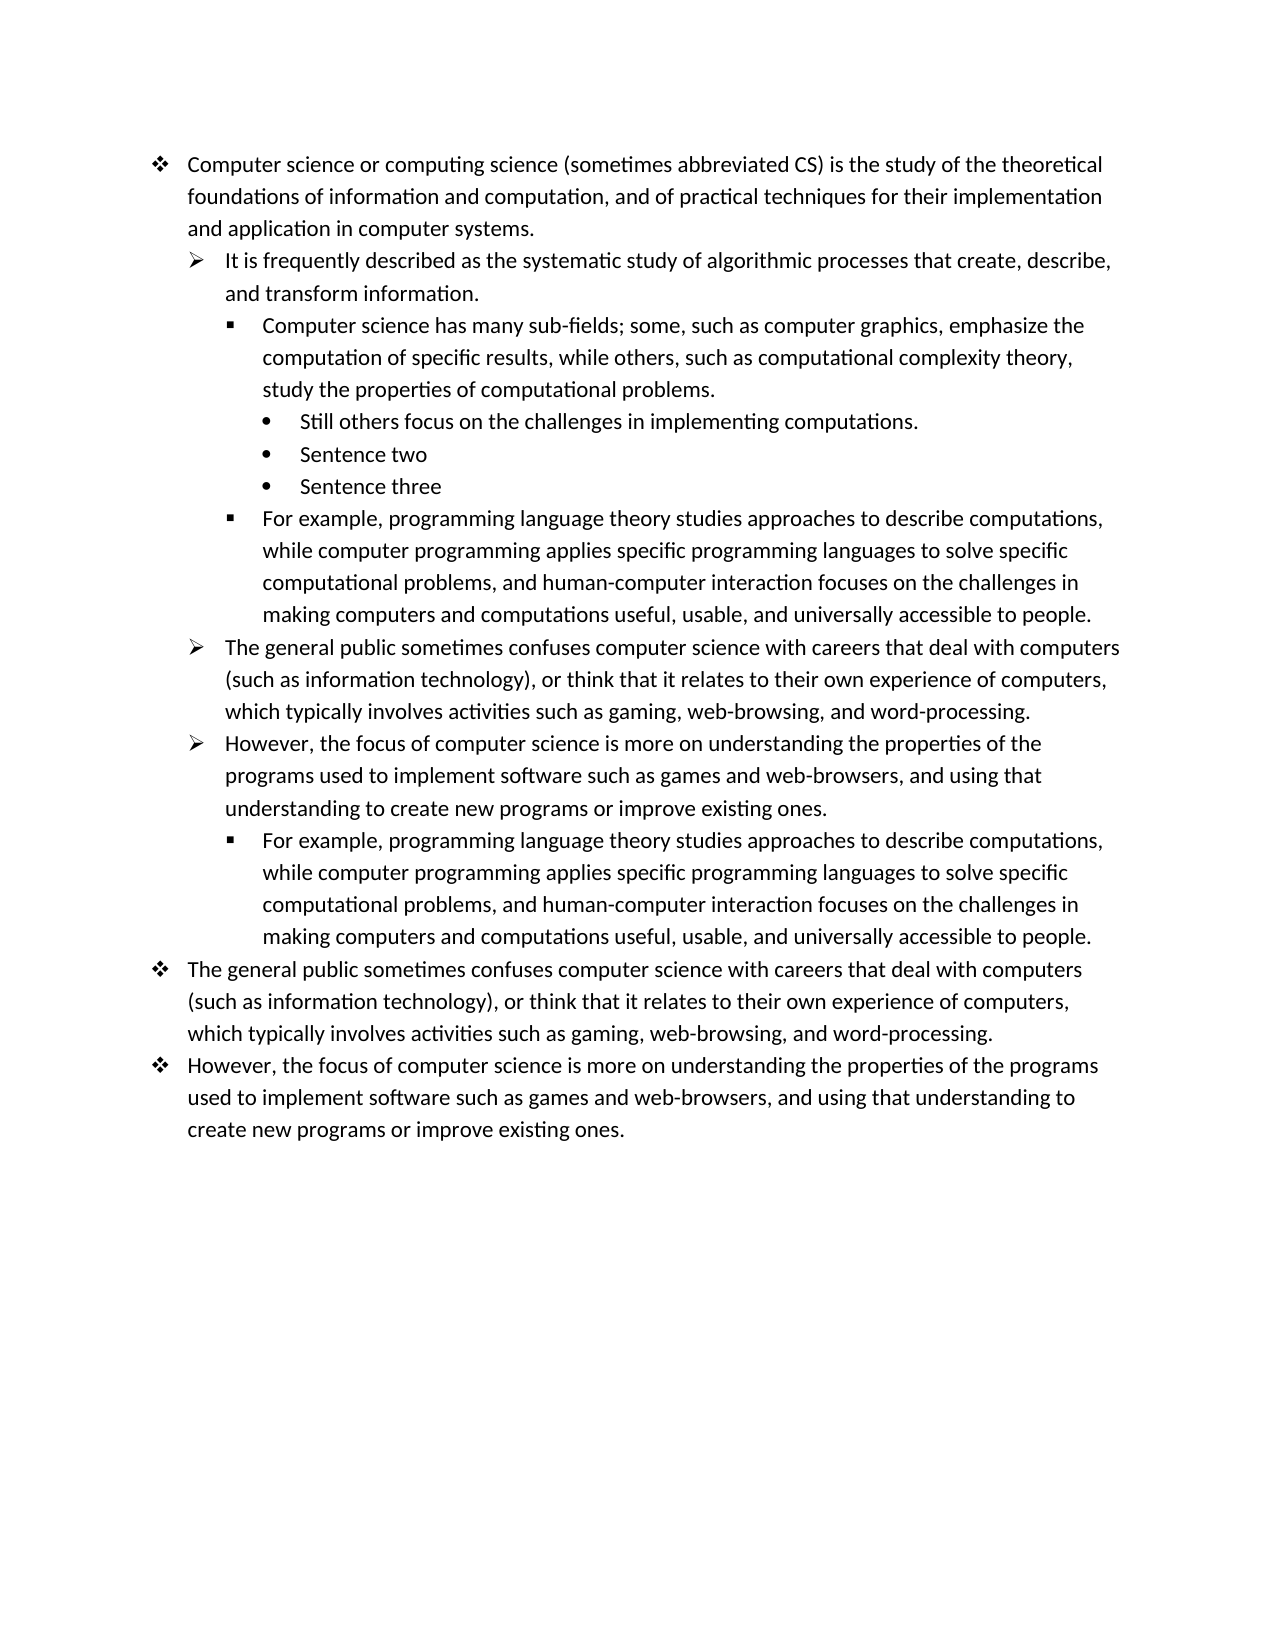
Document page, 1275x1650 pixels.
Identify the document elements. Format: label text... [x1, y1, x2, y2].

list Sentence two [262, 440, 1125, 468]
list Sentence three [262, 472, 1125, 500]
list However, the focus of computer science is more on understanding the properties of the programs used to implement software such as games and web-browsers, and using that understanding to create new programs or improve existing ones. [187, 729, 1125, 822]
list Still others focus on the challenges in implementing computations. [262, 407, 1125, 436]
list Computer science has many sub-fields; some, such as computer graphics, emphasize the computation of specific results, while others, such as computational complexity theory, study the properties of computational problems. [225, 311, 1125, 403]
list However, the focus of computer science is more on understanding the properties of the programs used to implement software such as games and web-browsers, and using that understanding to create new programs or improve existing ones. [150, 1051, 1125, 1144]
list For example, programming language theory studies approaches to describe computations, while computer programming applies specific programming languages to solve specific computational problems, and human-computer interaction focuses on the challenges in making computers and computations useful, usable, and universally accessible to people. [225, 504, 1125, 629]
list The general public sometimes confuses computer science with careers that deal with computers (such as information technology), or think that it relates to their own experience of computers, which typically involves activities such as gaming, web-browsing, and word-processing. [150, 955, 1125, 1047]
list The general public sometimes confuses computer science with careers that deal with computers (such as information technology), or think that it relates to their own experience of computers, which typically involves activities such as gaming, web-browsing, and word-processing. [187, 633, 1125, 725]
list For example, programming language theory studies approaches to describe computations, while computer programming applies specific programming languages to solve specific computational problems, and human-computer interaction focuses on the challenges in making computers and computations useful, usable, and universally accessible to people. [225, 826, 1125, 951]
list It is frequently described as the systematic study of algorithmic processes that create, describe, and transform information. [187, 247, 1125, 307]
list Computer science or computing science (sometimes abbreviated CS) is the study of the theoretical foundations of information and computation, and of practical techniques for their implementation and application in computer systems. [150, 150, 1125, 242]
